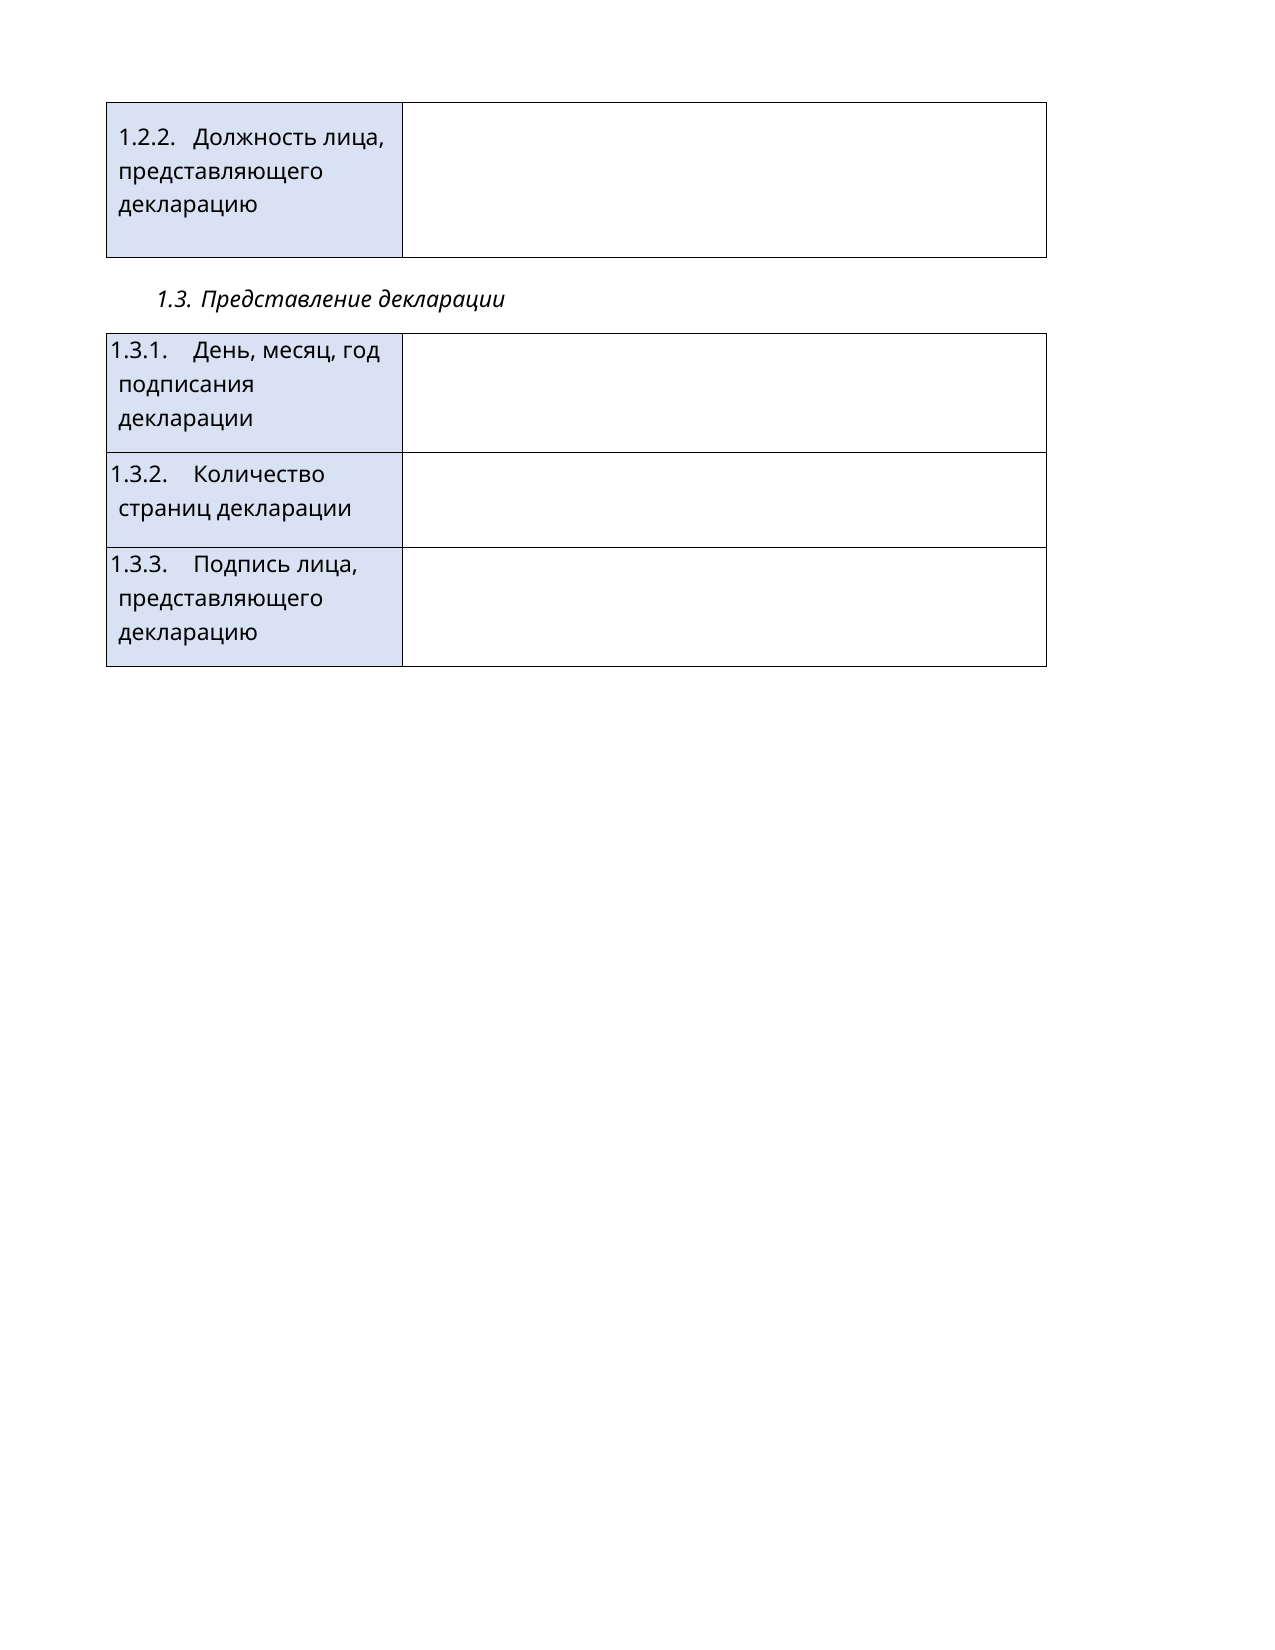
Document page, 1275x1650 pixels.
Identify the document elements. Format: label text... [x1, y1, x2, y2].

table_cell Должность лица, представляющего декларацию [107, 103, 402, 257]
table_cell Количество страниц декларации [107, 453, 402, 547]
table_cell [403, 103, 1046, 257]
table_header [403, 334, 1046, 452]
table_cell Подпись лица, представляющего декларацию [107, 548, 402, 666]
table_cell [403, 548, 1046, 666]
table_header День, месяц, год подписания декларации [107, 334, 402, 452]
list Представление декларации [156, 283, 1211, 314]
table_cell [403, 453, 1046, 547]
